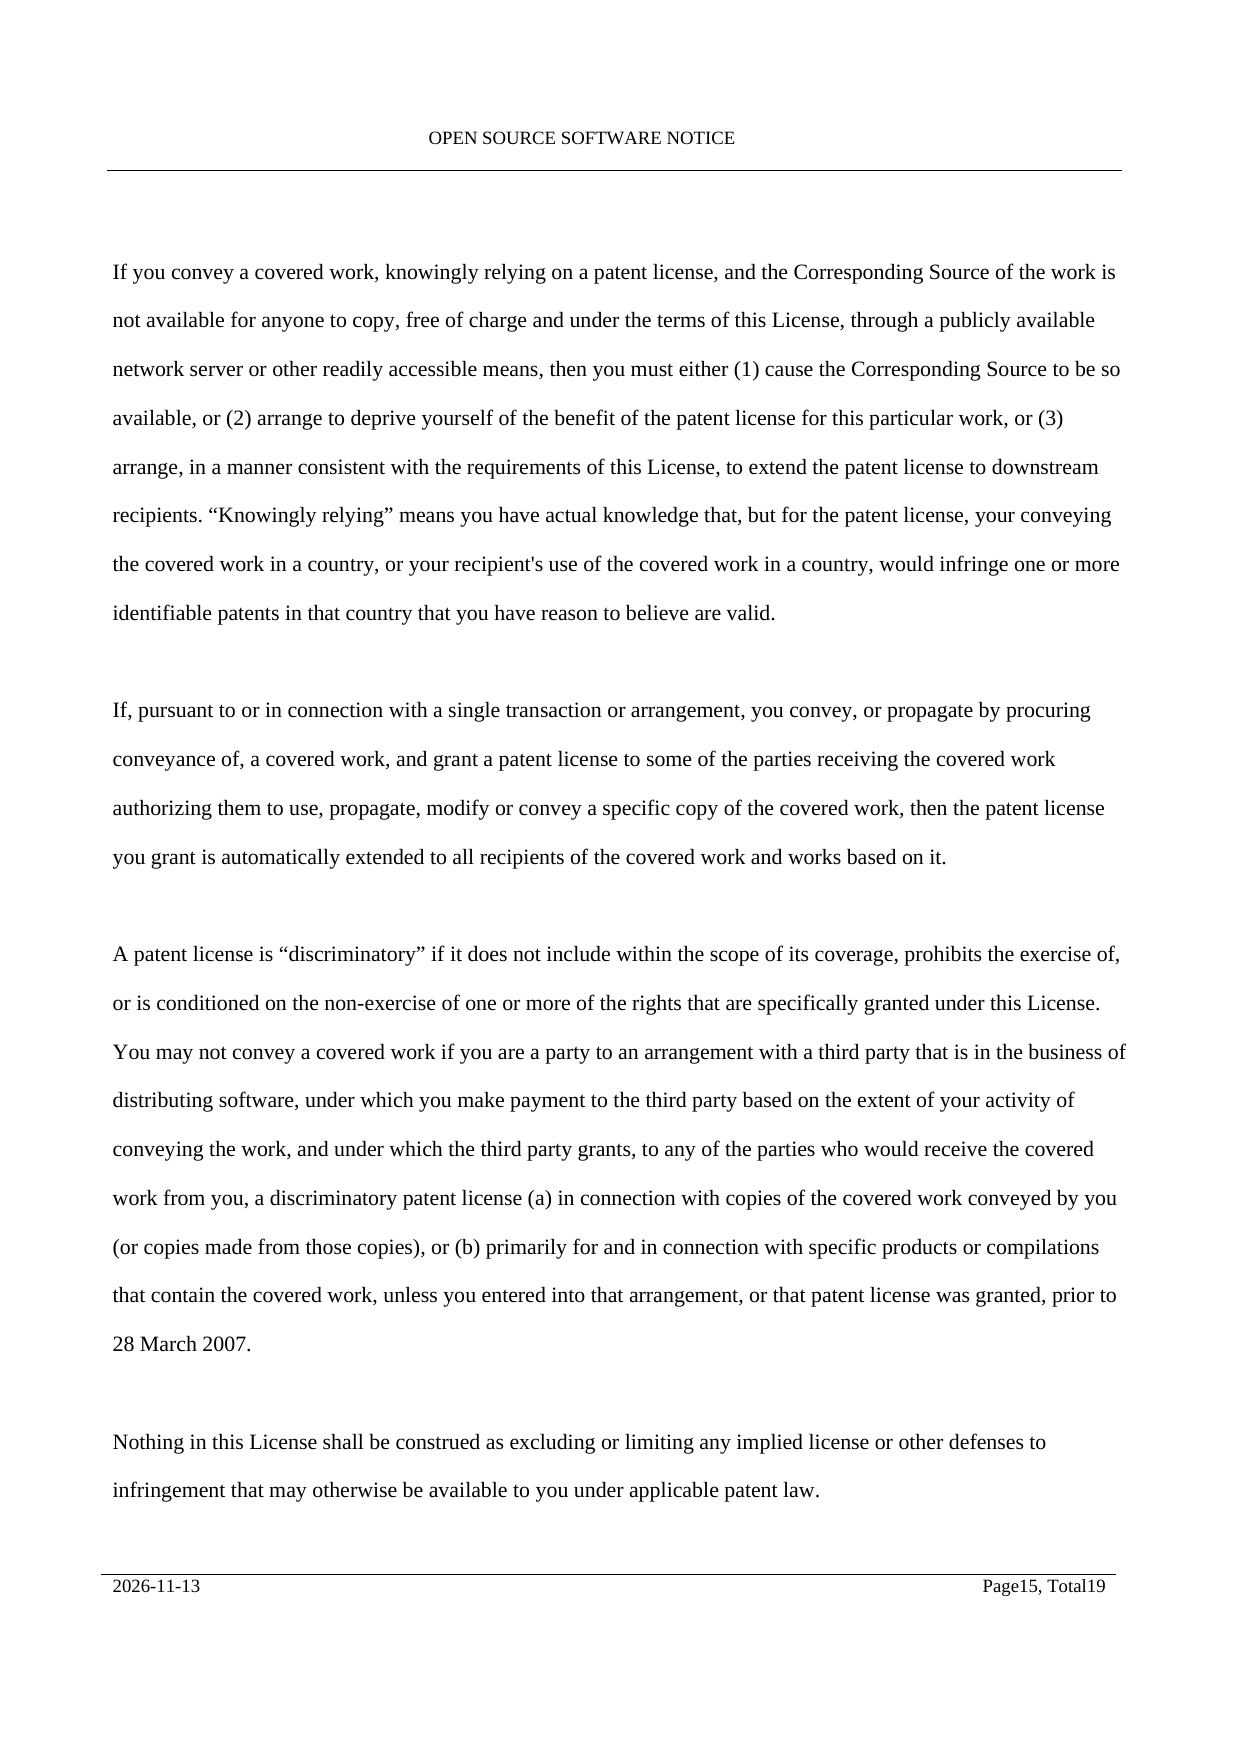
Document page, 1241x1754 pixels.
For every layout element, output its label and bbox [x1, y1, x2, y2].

text [112, 206, 1128, 1506]
